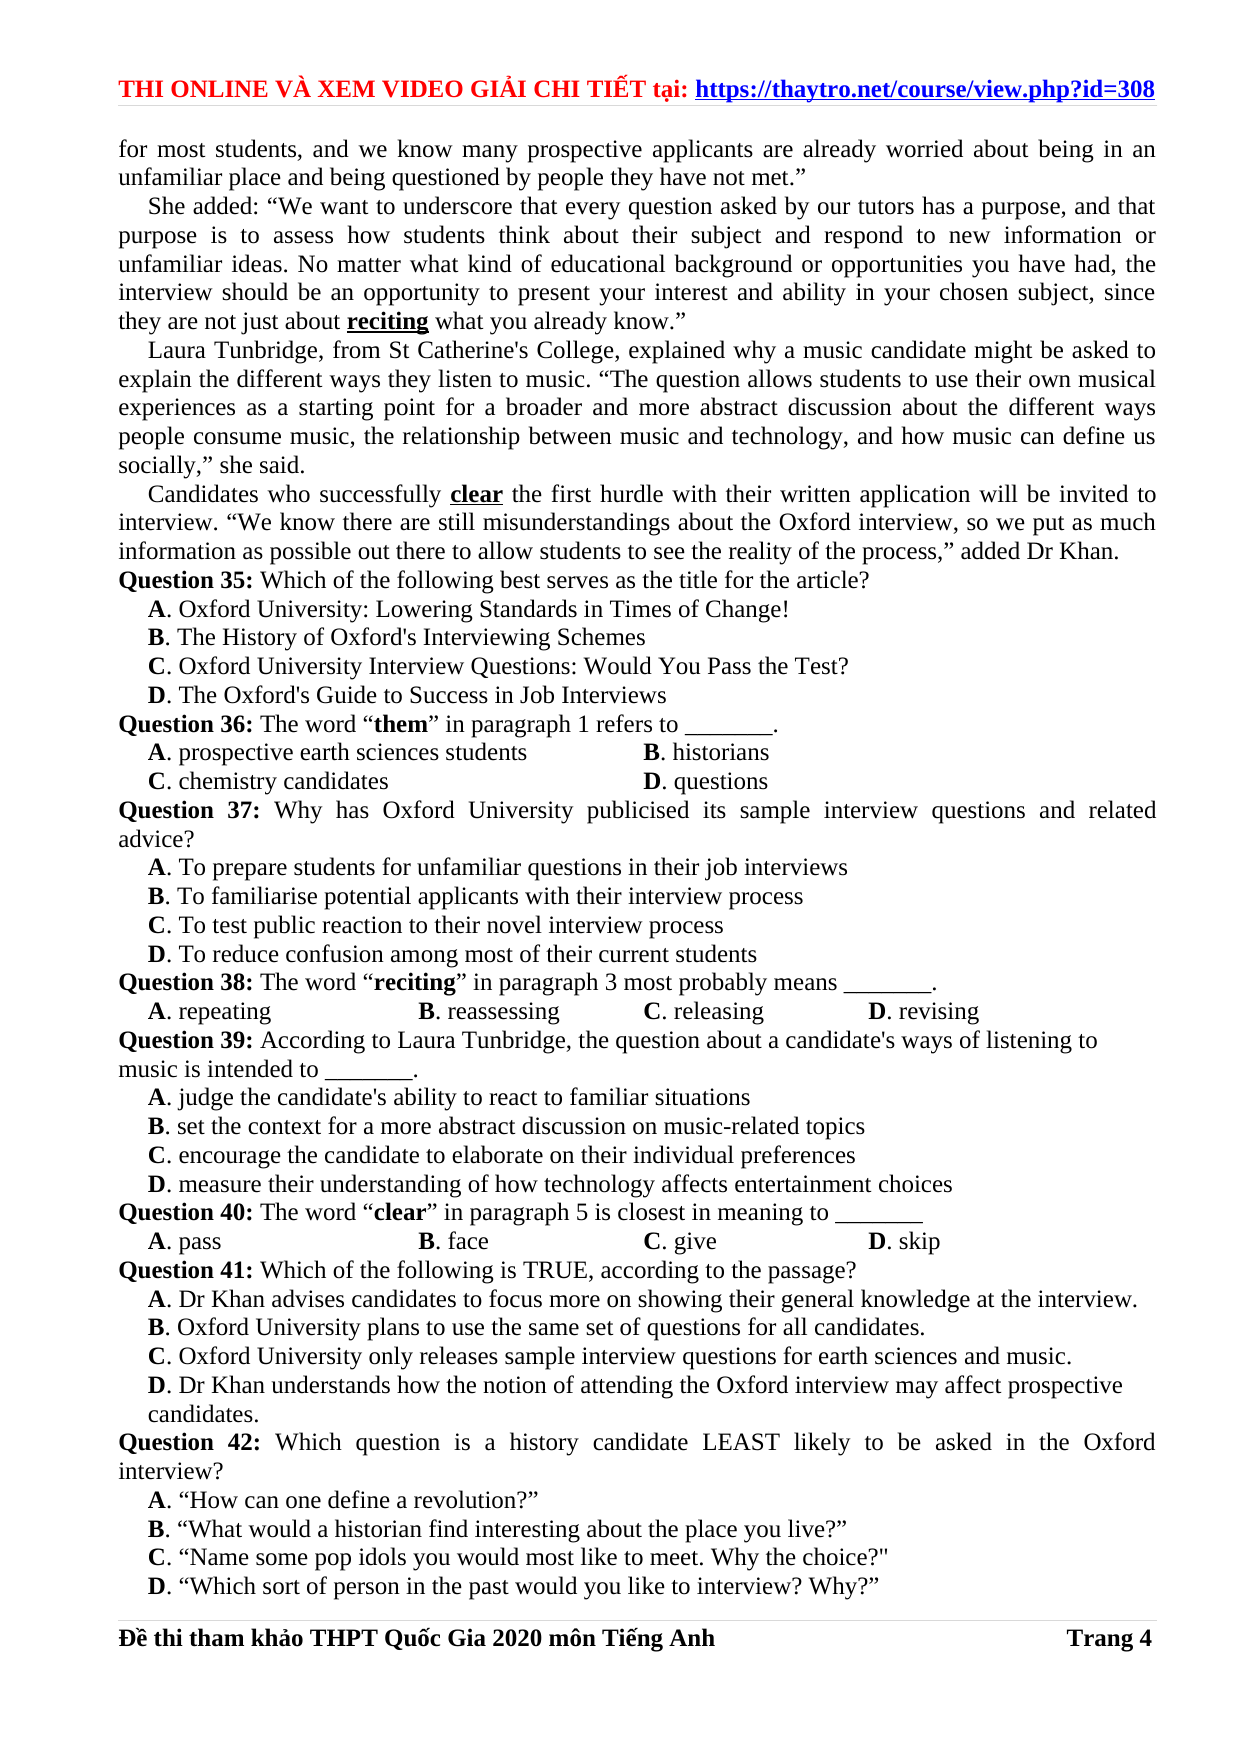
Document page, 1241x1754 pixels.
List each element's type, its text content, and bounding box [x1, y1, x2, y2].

text Question 36: The word “them” in paragraph 1 refers to _______. [118, 709, 1157, 737]
text D. The Oxford's Guide to Success in Job Interviews [118, 680, 1157, 709]
text B. Oxford University plans to use the same set of questions for all candidates. [118, 1312, 1157, 1341]
text C. “Name some pop idols you would most like to meet. Why the choice?" [118, 1542, 1157, 1571]
text Question 42: Which question is a history candidate LEAST likely to be asked in the Oxford interview? [118, 1427, 1157, 1485]
text B. The History of Oxford's Interviewing Schemes [118, 622, 1157, 651]
text A. judge the candidate's ability to react to familiar situations [118, 1082, 1157, 1111]
text Question 38: The word “reciting” in paragraph 3 most probably means _______. [118, 967, 1157, 996]
text Question 41: Which of the following is TRUE, according to the passage? [118, 1255, 1157, 1284]
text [118, 134, 1157, 191]
text Question 39: According to Laura Tunbridge, the question about a candidate's ways of listening to music is intended to _______. [118, 1025, 1157, 1082]
text Question 40: The word “clear” in paragraph 5 is closest in meaning to _______ [118, 1197, 1157, 1226]
text A. repeating B. reassessing C. releasing D. revising [118, 996, 1157, 1025]
text C. Oxford University Interview Questions: Would You Pass the Test? [118, 651, 1157, 680]
text A. prospective earth sciences students B. historians [118, 737, 1157, 766]
text C. Oxford University only releases sample interview questions for earth sciences and music. [118, 1341, 1157, 1370]
text C. To test public reaction to their novel interview process [118, 910, 1157, 939]
text Question 35: Which of the following best serves as the title for the article? [118, 565, 1157, 594]
text D. measure their understanding of how technology affects entertainment choices [118, 1169, 1157, 1197]
text Question 37: Why has Oxford University publicised its sample interview questions and related advice? [118, 795, 1157, 852]
text A. Oxford University: Lowering Standards in Times of Change! [118, 594, 1157, 622]
text Candidates who successfully clear the first hurdle with their written application will be invited to interview. “We know there are still misunderstandings about the Oxford interview, so we put as much information as possible out there to allow students to see the reality of the process,” added Dr Khan. [118, 479, 1157, 565]
text D. “Which sort of person in the past would you like to interview? Why?” [118, 1571, 1157, 1600]
text She added: “We want to underscore that every question asked by our tutors has a purpose, and that purpose is to assess how students think about their subject and respond to new information or unfamiliar ideas. No matter what kind of educational background or opportunities you have had, the interview should be an opportunity to present your interest and ability in your chosen subject, since they are not just about reciting what you already know.” [118, 191, 1157, 335]
text B. “What would a historian find interesting about the place you live?” [118, 1514, 1157, 1542]
text C. encourage the candidate to elaborate on their individual preferences [118, 1140, 1157, 1169]
text D. Dr Khan understands how the notion of attending the Oxford interview may affect prospective candidates. [118, 1370, 1157, 1427]
text C. chemistry candidates D. questions [118, 766, 1157, 795]
text Laura Tunbridge, from St Catherine's College, explained why a music candidate might be asked to explain the different ways they listen to music. “The question allows students to use their own musical experiences as a starting point for a broader and more abstract discussion about the different ways people consume music, the relationship between music and technology, and how music can define us socially,” she said. [118, 335, 1157, 479]
text A. To prepare students for unfamiliar questions in their job interviews [118, 852, 1157, 881]
text B. To familiarise potential applicants with their interview process [118, 881, 1157, 910]
text A. Dr Khan advises candidates to focus more on showing their general knowledge at the interview. [118, 1284, 1157, 1312]
text A. pass B. face C. give D. skip [118, 1226, 1157, 1255]
text B. set the context for a more abstract discussion on music-related topics [118, 1111, 1157, 1140]
text D. To reduce confusion among most of their current students [118, 939, 1157, 967]
text A. “How can one define a revolution?” [118, 1485, 1157, 1514]
